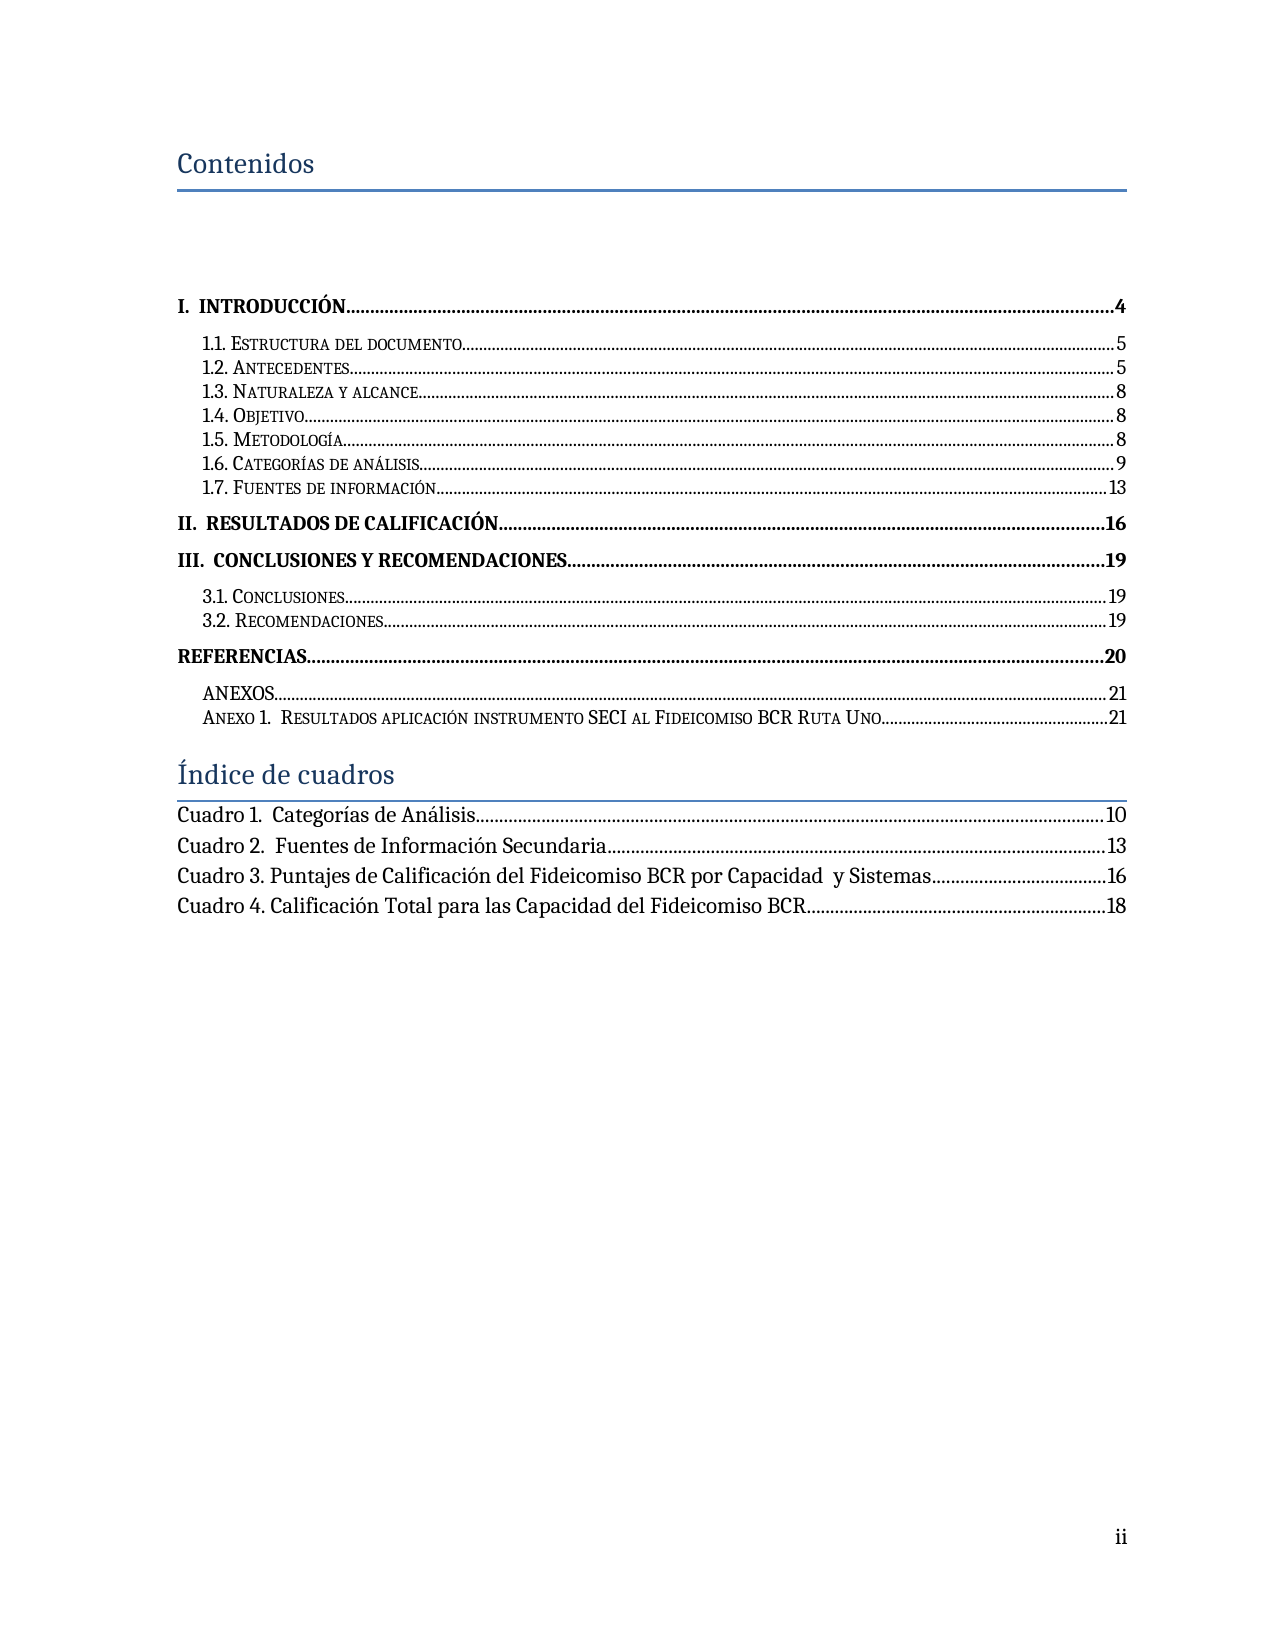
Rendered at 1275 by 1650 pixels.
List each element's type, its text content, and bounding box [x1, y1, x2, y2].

text Cuadro 4. Calificación Total para las Capacidad del Fideicomiso BCR 18 [177, 893, 1127, 919]
text Índice de cuadros [177, 758, 1127, 800]
text Cuadro 3. Puntajes de Calificación del Fideicomiso BCR por Capacidad y Sistemas 16 [177, 863, 1127, 889]
text Cuadro 1. Categorías de Análisis 10 [177, 802, 1127, 828]
text Cuadro 2. Fuentes de Información Secundaria 13 [177, 832, 1127, 859]
text Contenidos [177, 148, 1127, 189]
